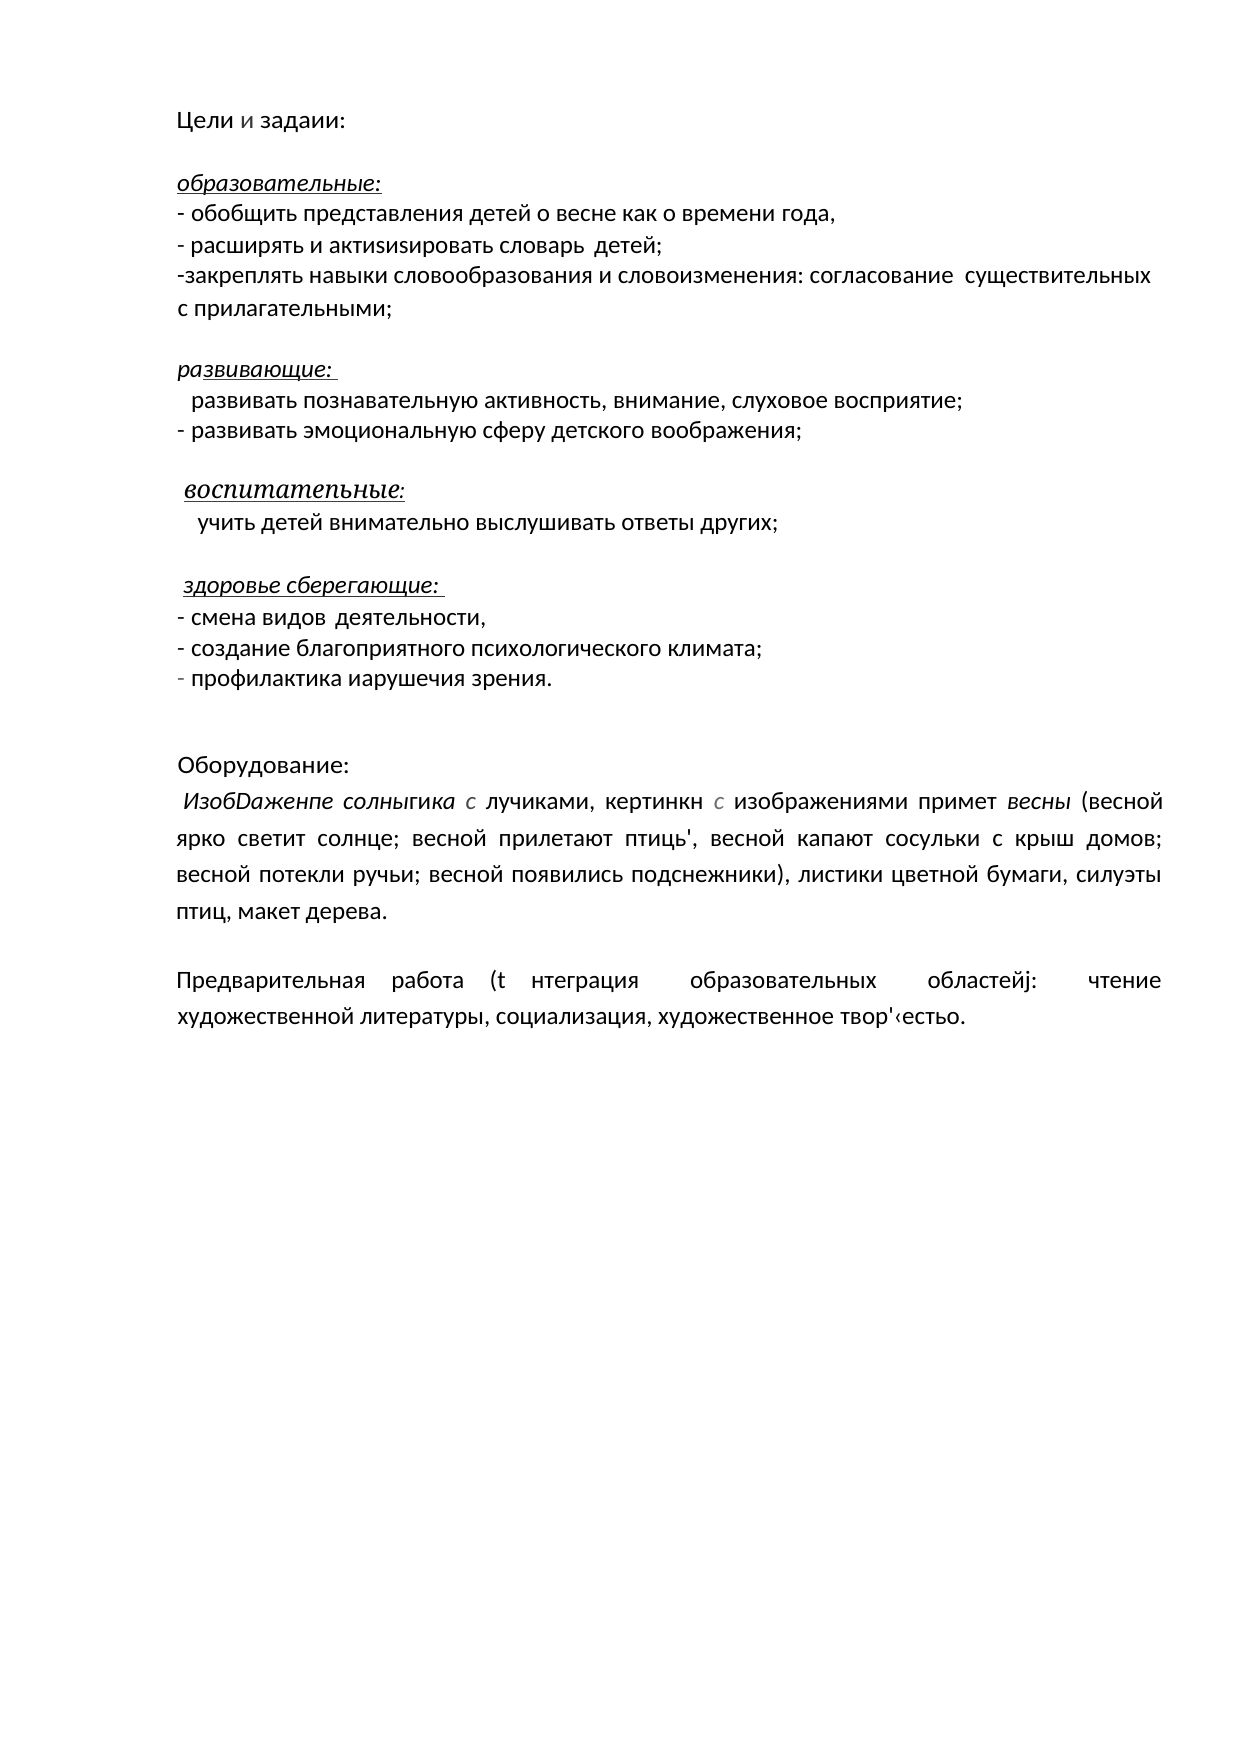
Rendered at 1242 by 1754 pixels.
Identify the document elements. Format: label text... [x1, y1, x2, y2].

text Цели и задаии: [176, 104, 1175, 135]
text Предварительная работа (t нтеграция образовательных областейј: чтение художественной литературы, социализация, художественное твор'‹естьо. [176, 964, 1162, 1031]
list расширять и актиsиsировать словарь детей; [177, 229, 1175, 259]
list обобщить представления детей о весне как о времени года, [177, 197, 1175, 228]
text здоровье сберегающие: [183, 569, 1175, 600]
list развивать эмоциональную сферу детского воображения; [177, 414, 1175, 445]
text образовательные: [177, 167, 1175, 197]
text воспитатепьные: [183, 476, 1175, 505]
text Оборудование: [177, 749, 1175, 780]
list создание благоприятного психологического климата; [177, 632, 1175, 662]
text -закреплять навыки словообразования и словоизменения: согласование существительных с прилагательными; [177, 260, 1160, 322]
text учить детей внимательно выслушивать ответы других; [197, 507, 1175, 537]
list профилактика иарушечия зрения. [177, 663, 1175, 693]
text развивать познавательную активность, внимание, слуховое восприятие; [191, 384, 1175, 414]
text ИзобDаженпе солныгика с лучиками, кертинкн с изображениями примет весны (весной ярко светит солнце; весной прилетают птиць', весной капают сосульки с крыш домов; весной потекли ручьи; весной появились подснежники), листики цветной бумаги, силуэты птиц, макет дерева. [176, 786, 1163, 926]
list смена видов деятельности, [177, 601, 1175, 632]
text развивающие: [177, 353, 1175, 383]
